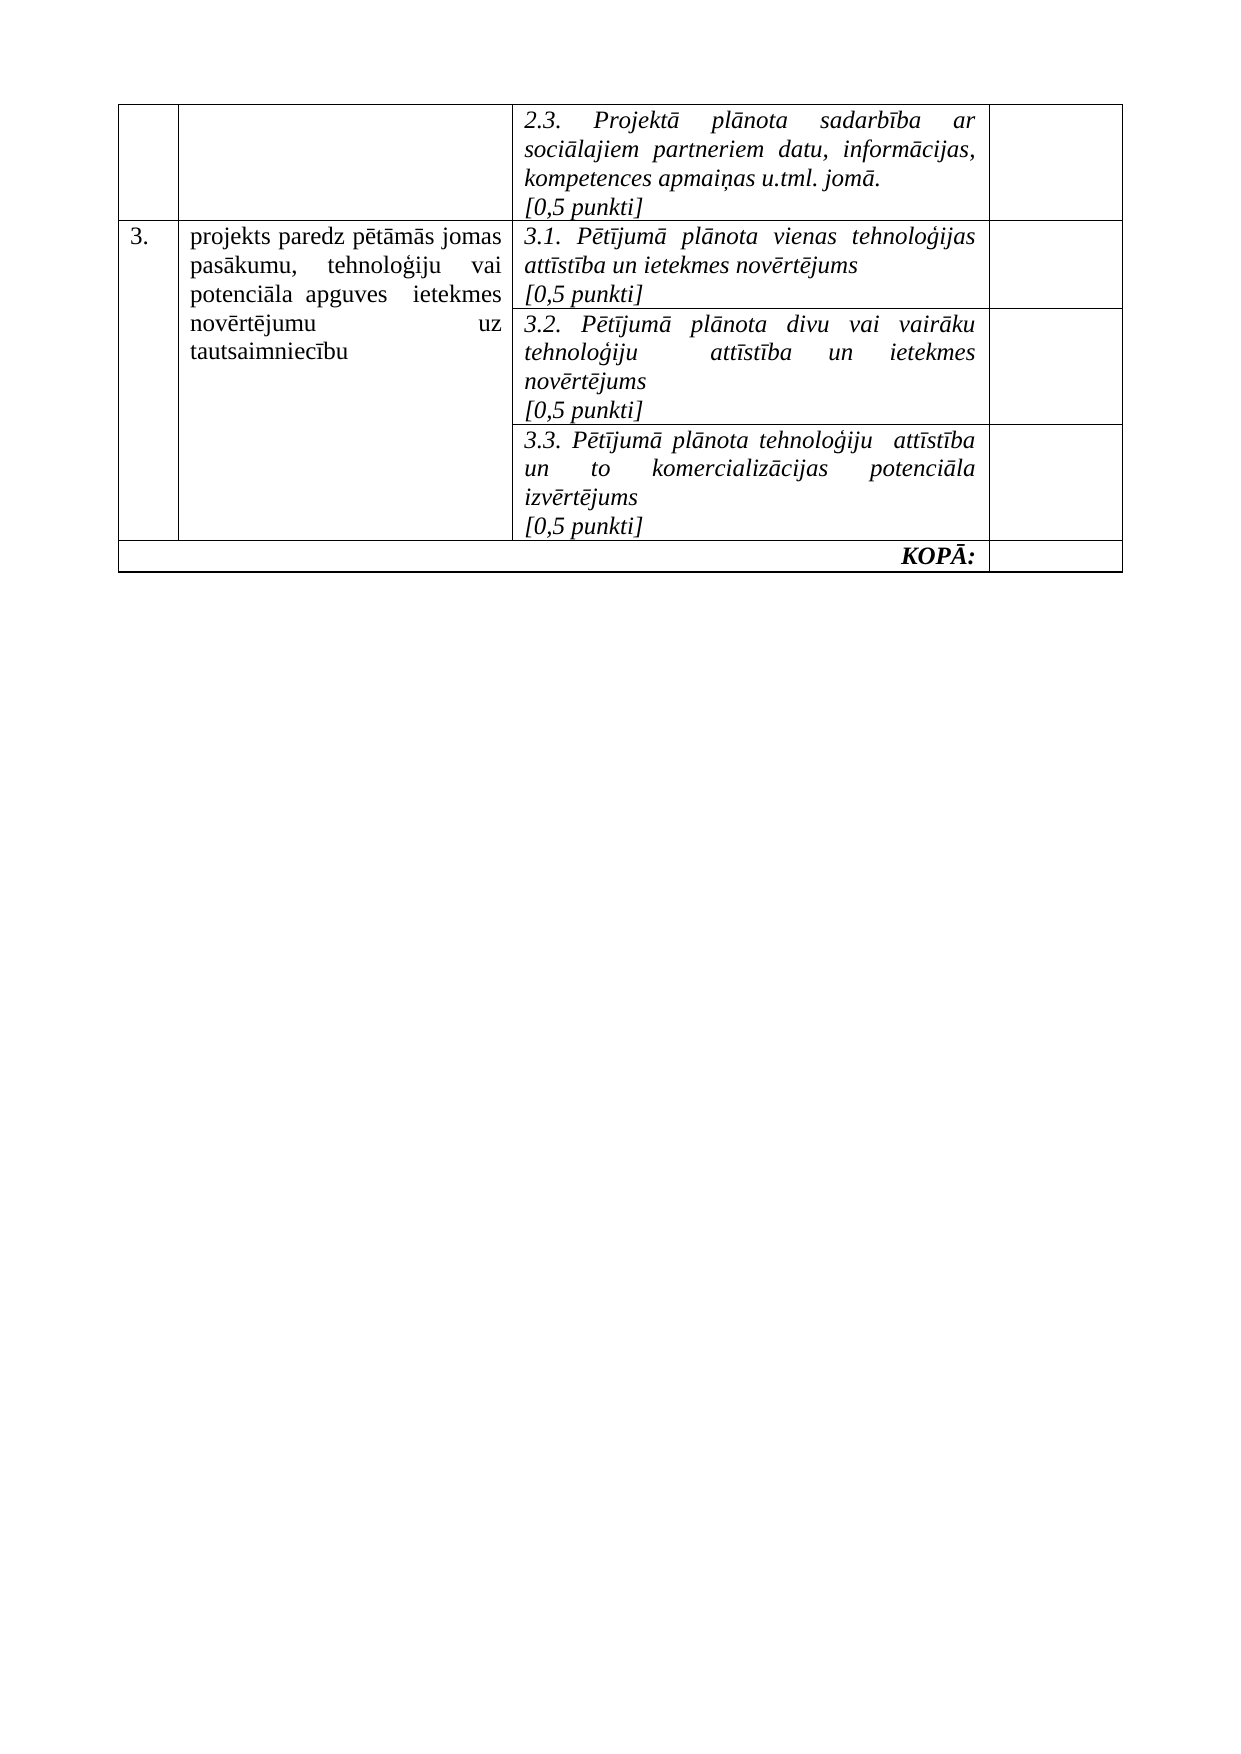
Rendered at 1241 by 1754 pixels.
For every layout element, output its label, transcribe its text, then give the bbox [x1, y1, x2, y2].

table_cell 3.1. Pētījumā plānota vienas tehnoloģijas attīstība un ietekmes novērtējums [0,5 punkti] [513, 221, 989, 308]
table_cell [990, 309, 1122, 424]
table_cell [990, 221, 1122, 308]
table_cell [990, 425, 1122, 540]
table_cell 3.2. Pētījumā plānota divu vai vairāku tehnoloģiju attīstība un ietekmes novērtējums [0,5 punkti] [513, 309, 989, 424]
table_cell KOPĀ: [119, 541, 989, 571]
table_cell [990, 105, 1122, 220]
table_cell 3. [119, 221, 178, 540]
table_cell [990, 541, 1122, 571]
table_cell projekts paredz pētāmās jomas pasākumu, tehnoloģiju vai potenciāla apguves ietekmes novērtējumu uz tautsaimniecību [179, 221, 512, 540]
table_cell 3.3. Pētījumā plānota tehnoloģiju attīstība un to komercializācijas potenciāla izvērtējums [0,5 punkti] [513, 425, 989, 540]
table_cell 2.3. Projektā plānota sadarbība ar sociālajiem partneriem datu, informācijas, kompetences apmaiņas u.tml. jomā. [0,5 punkti] [513, 105, 989, 220]
